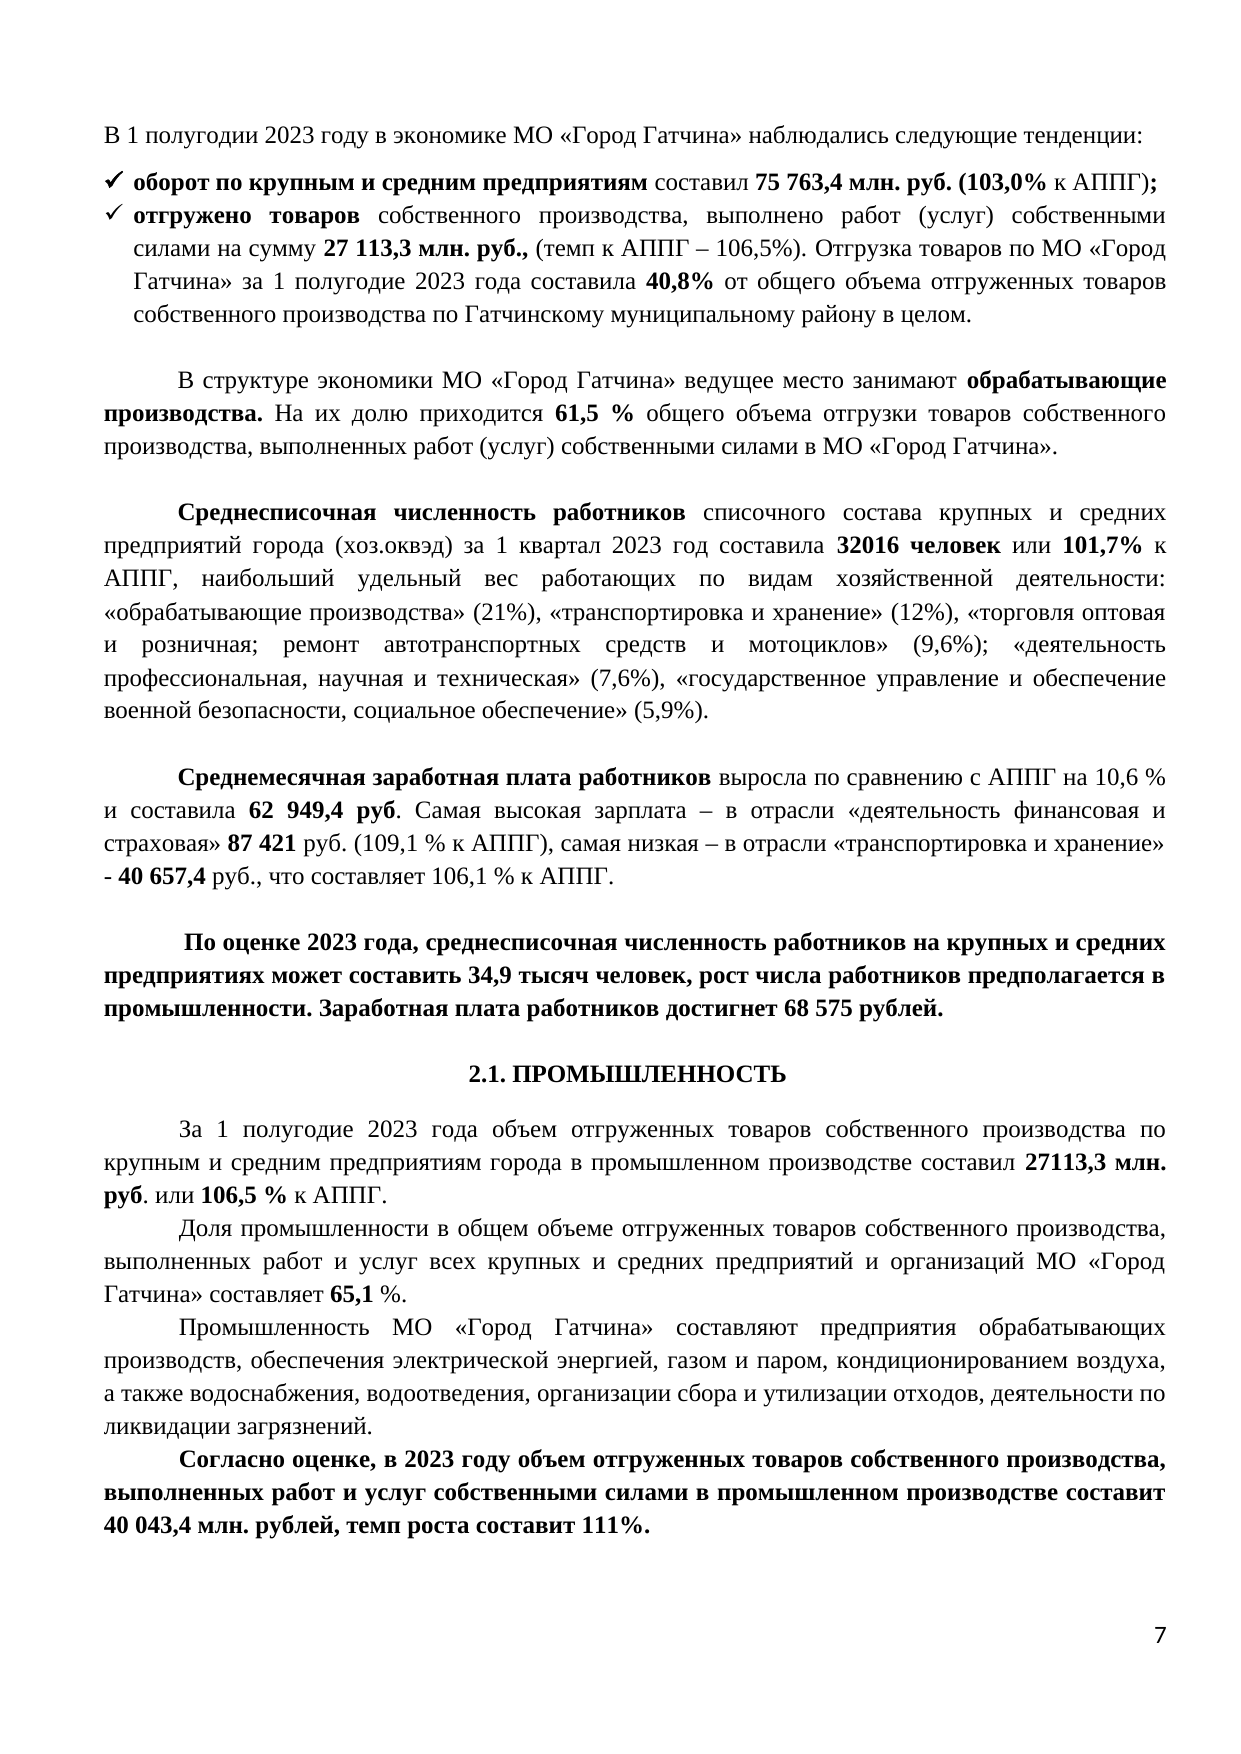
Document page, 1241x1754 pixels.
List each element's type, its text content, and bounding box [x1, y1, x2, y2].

text Согласно оценке, в 2023 году объем отгруженных товаров собственного производства, выполненных работ и услуг собственными силами в промышленном производстве составит 40 043,4 млн. рублей, темп роста составит 111%. [103, 1444, 1167, 1539]
text Промышленность МО «Город Гатчина» составляют предприятия обрабатывающих производств, обеспечения электрической энергией, газом и паром, кондиционированием воздуха, а также водоснабжения, водоотведения, организации сбора и утилизации отходов, деятельности по ликвидации загрязнений. [103, 1312, 1167, 1440]
text Доля промышленности в общем объеме отгруженных товаров собственного производства, выполненных работ и услуг всех крупных и средних предприятий и организаций МО «Город Гатчина» составляет 65,1 %. [103, 1213, 1167, 1308]
text В 1 полугодии 2023 году в экономике МО «Город Гатчина» наблюдались следующие тенденции: [103, 121, 1167, 149]
text В структуре экономики МО «Город Гатчина» ведущее место занимают обрабатывающие производства. На их долю приходится 61,5 % общего объема отгрузки товаров собственного производства, выполненных работ (услуг) собственными силами в МО «Город Гатчина». [103, 365, 1167, 460]
text 2.1. ПРОМЫШЛЕННОСТЬ [29, 1059, 1167, 1088]
text По оценке 2023 года, среднесписочная численность работников на крупных и средних предприятиях может составить 34,9 тысяч человек, рост числа работников предполагается в промышленности. Заработная плата работников достигнет 68 575 рублей. [103, 927, 1167, 1022]
text Среднесписочная численность работников списочного состава крупных и средних предприятий города (хоз.оквэд) за 1 квартал 2023 год составила 32016 человек или 101,7% к АППГ, наибольший удельный вес работающих по видам хозяйственной деятельности: «обрабатывающие производства» (21%), «транспортировка и хранение» (12%), «торговля оптовая и розничная; ремонт автотранспортных средств и мотоциклов» (9,6%); «деятельность профессиональная, научная и техническая» (7,6%), «государственное управление и обеспечение военной безопасности, социальное обеспечение» (5,9%). [103, 497, 1167, 724]
list отгружено товаров собственного производства, выполнено работ (услуг) собственными силами на сумму 27 113,3 млн. руб., (темп к АППГ – 106,5%). Отгрузка товаров по МО «Город Гатчина» за 1 полугодие 2023 года составила 40,8% от общего объема отгруженных товаров собственного производства по Гатчинскому муниципальному району в целом. [103, 200, 1167, 328]
list оборот по крупным и средним предприятиям составил 75 763,4 млн. руб. (103,0% к АППГ); [103, 167, 1167, 196]
text Среднемесячная заработная плата работников выросла по сравнению с АППГ на 10,6 % и составила 62 949,4 руб. Самая высокая зарплата – в отрасли «деятельность финансовая и страховая» 87 421 руб. (109,1 % к АППГ), самая низкая – в отрасли «транспортировка и хранение» - 40 657,4 руб., что составляет 106,1 % к АППГ. [103, 762, 1167, 889]
text За 1 полугодие 2023 года объем отгруженных товаров собственного производства по крупным и средним предприятиям города в промышленном производстве составил 27113,3 млн. руб. или 106,5 % к АППГ. [103, 1114, 1167, 1209]
